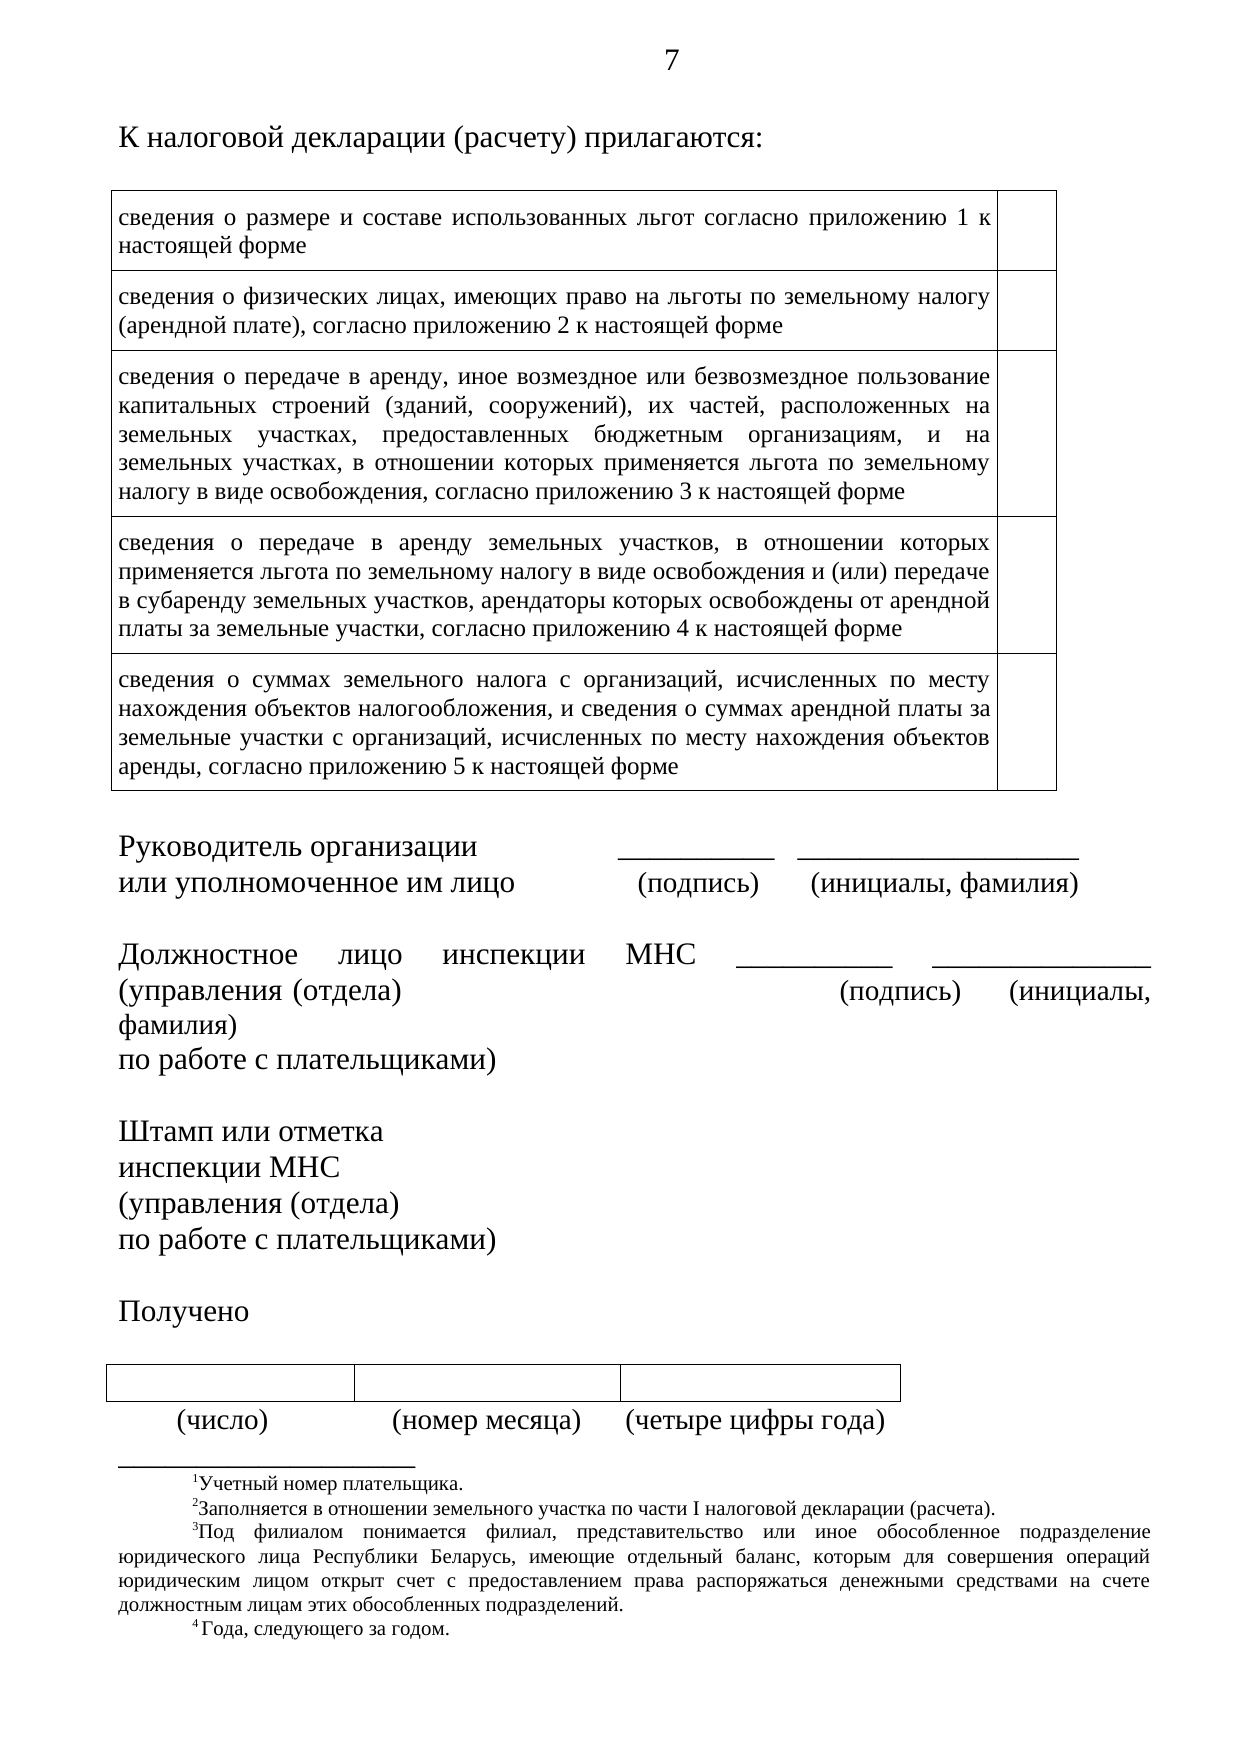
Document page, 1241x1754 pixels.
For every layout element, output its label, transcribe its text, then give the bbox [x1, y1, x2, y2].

table_cell [998, 271, 1056, 349]
text 4 Года, следующего за годом. [118, 1616, 1152, 1640]
text ___________________ [118, 1435, 1152, 1471]
table_cell [998, 517, 1056, 653]
table_header [621, 1365, 900, 1401]
table_header [107, 1365, 354, 1401]
table_cell [998, 654, 1056, 790]
text К налоговой декларации (расчету) прилагаются: [118, 118, 1152, 154]
text Руководитель организации __________ __________________ [118, 827, 1152, 863]
text Получено [118, 1292, 1152, 1328]
text Должностное лицо инспекции МНС __________ ______________ (управления (отдела) (подпись) (инициалы, фамилия) [118, 935, 1152, 1040]
table_header [355, 1365, 620, 1401]
text Штамп или отметка [118, 1112, 1152, 1148]
text по работе с плательщиками) [118, 1220, 1152, 1256]
text 3Под филиалом понимается филиал, представительство или иное обособленное подразделение юридического лица Республики Беларусь, имеющие отдельный баланс, которым для совершения операций юридическим лицом открыт счет с предоставлением права распоряжаться денежными средствами на счете должностным лицам этих обособленных подразделений. [118, 1519, 1152, 1616]
table_cell сведения о передаче в аренду земельных участков, в отношении которых применяется льгота по земельному налогу в виде освобождения и (или) передаче в субаренду земельных участков, арендаторы которых освобождены от арендной платы за земельные участки, согласно приложению 4 к настоящей форме [112, 517, 997, 653]
table_cell сведения о суммах земельного налога с организаций, исчисленных по месту нахождения объектов налогообложения, и сведения о суммах арендной платы за земельные участки с организаций, исчисленных по месту нахождения объектов аренды, согласно приложению 5 к настоящей форме [112, 654, 997, 790]
table_header сведения о размере и составе использованных льгот согласно приложению 1 к настоящей форме [112, 191, 997, 270]
table_cell [998, 351, 1056, 516]
table_cell сведения о физических лицах, имеющих право на льготы по земельному налогу (арендной плате), согласно приложению 2 к настоящей форме [112, 271, 997, 349]
table_header [998, 191, 1056, 270]
text 1Учетный номер плательщика. [118, 1471, 1152, 1495]
text (управления (отдела) [118, 1184, 1152, 1220]
text (число) (номер месяца) (четыре цифры года) [118, 1402, 1152, 1435]
text или уполномоченное им лицо (подпись) (инициалы, фамилия) [118, 863, 1152, 899]
text инспекции МНС [118, 1148, 1152, 1184]
text по работе с плательщиками) [118, 1040, 1152, 1076]
text 2Заполняется в отношении земельного участка по части I налоговой декларации (расчета). [118, 1495, 1152, 1519]
table_cell сведения о передаче в аренду, иное возмездное или безвозмездное пользование капитальных строений (зданий, сооружений), их частей, расположенных на земельных участках, предоставленных бюджетным организациям, и на земельных участках, в отношении которых применяется льгота по земельному налогу в виде освобождения, согласно приложению 3 к настоящей форме [112, 351, 997, 516]
